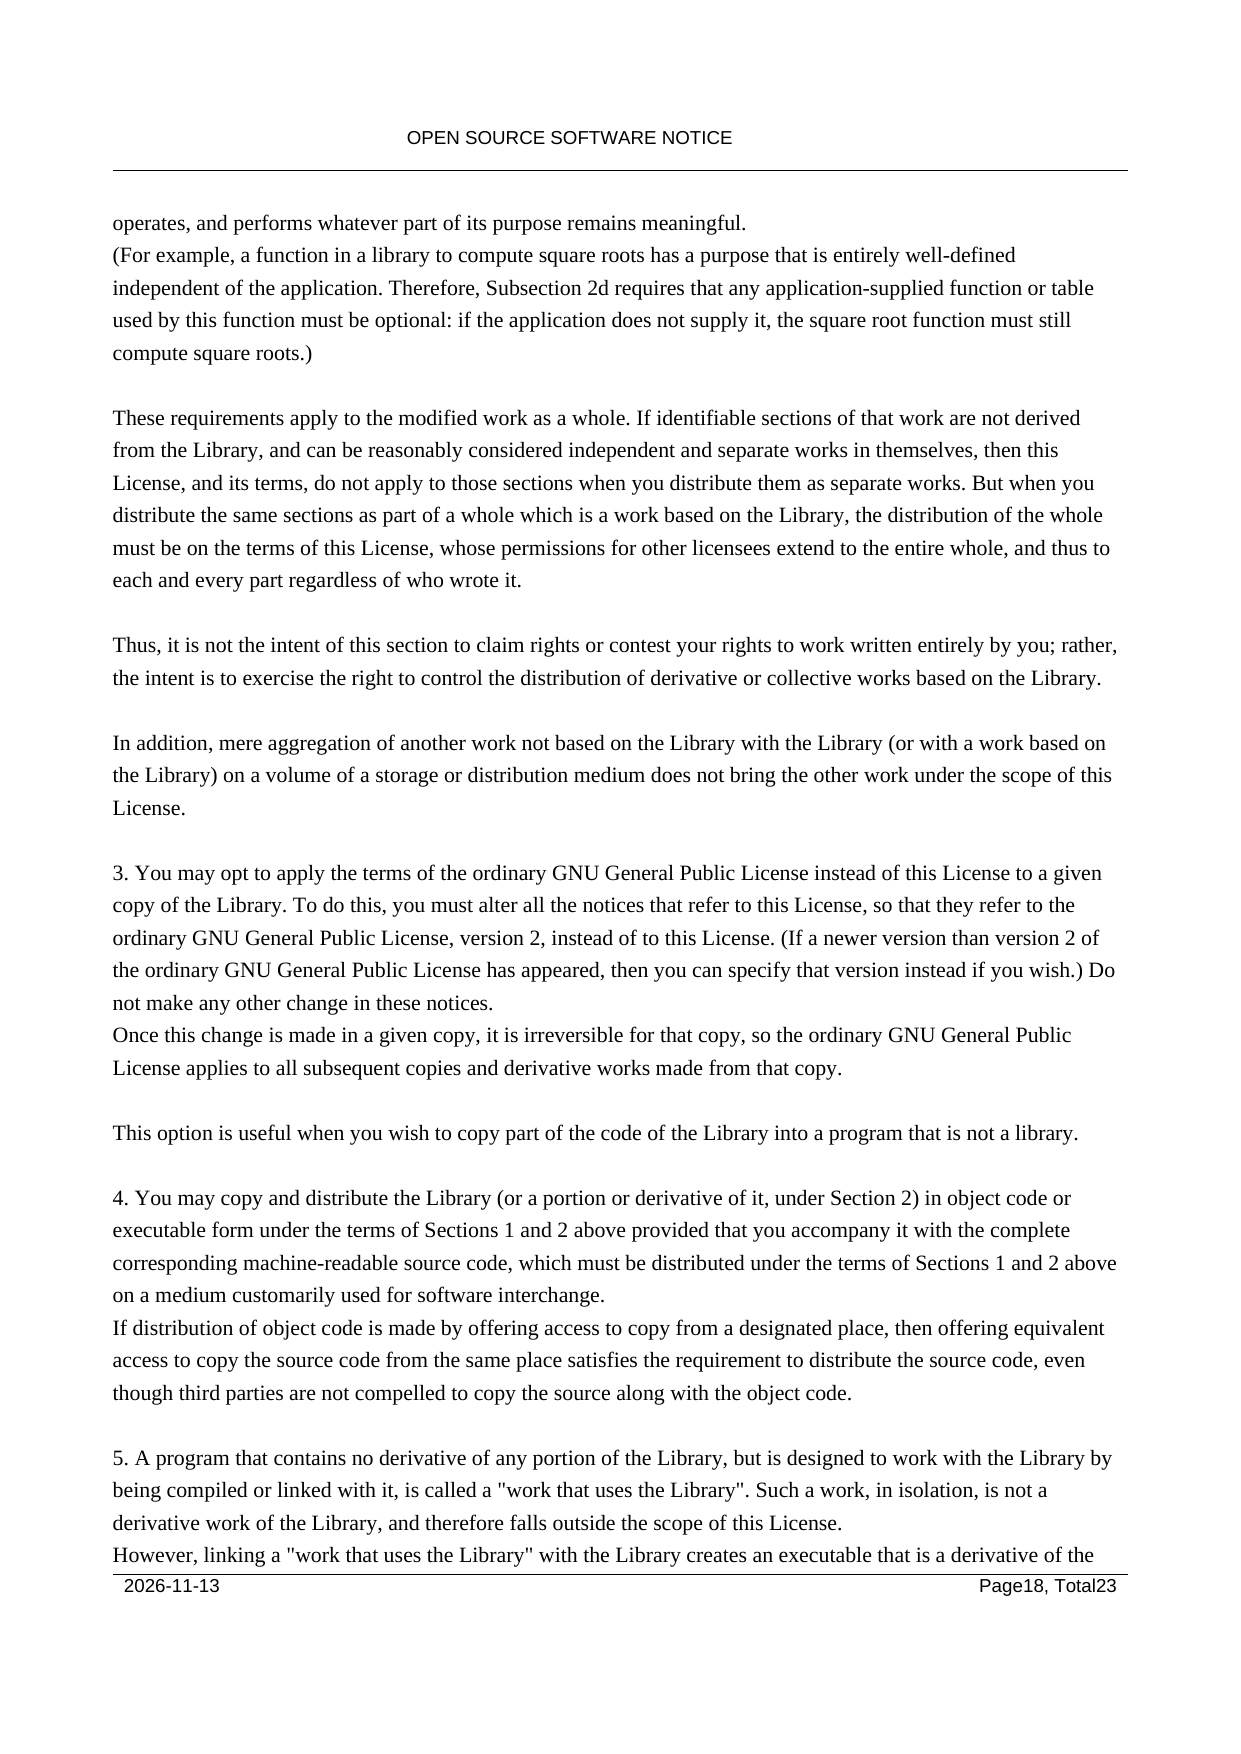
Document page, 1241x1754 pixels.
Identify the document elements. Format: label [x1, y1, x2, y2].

text [112, 206, 1128, 1571]
